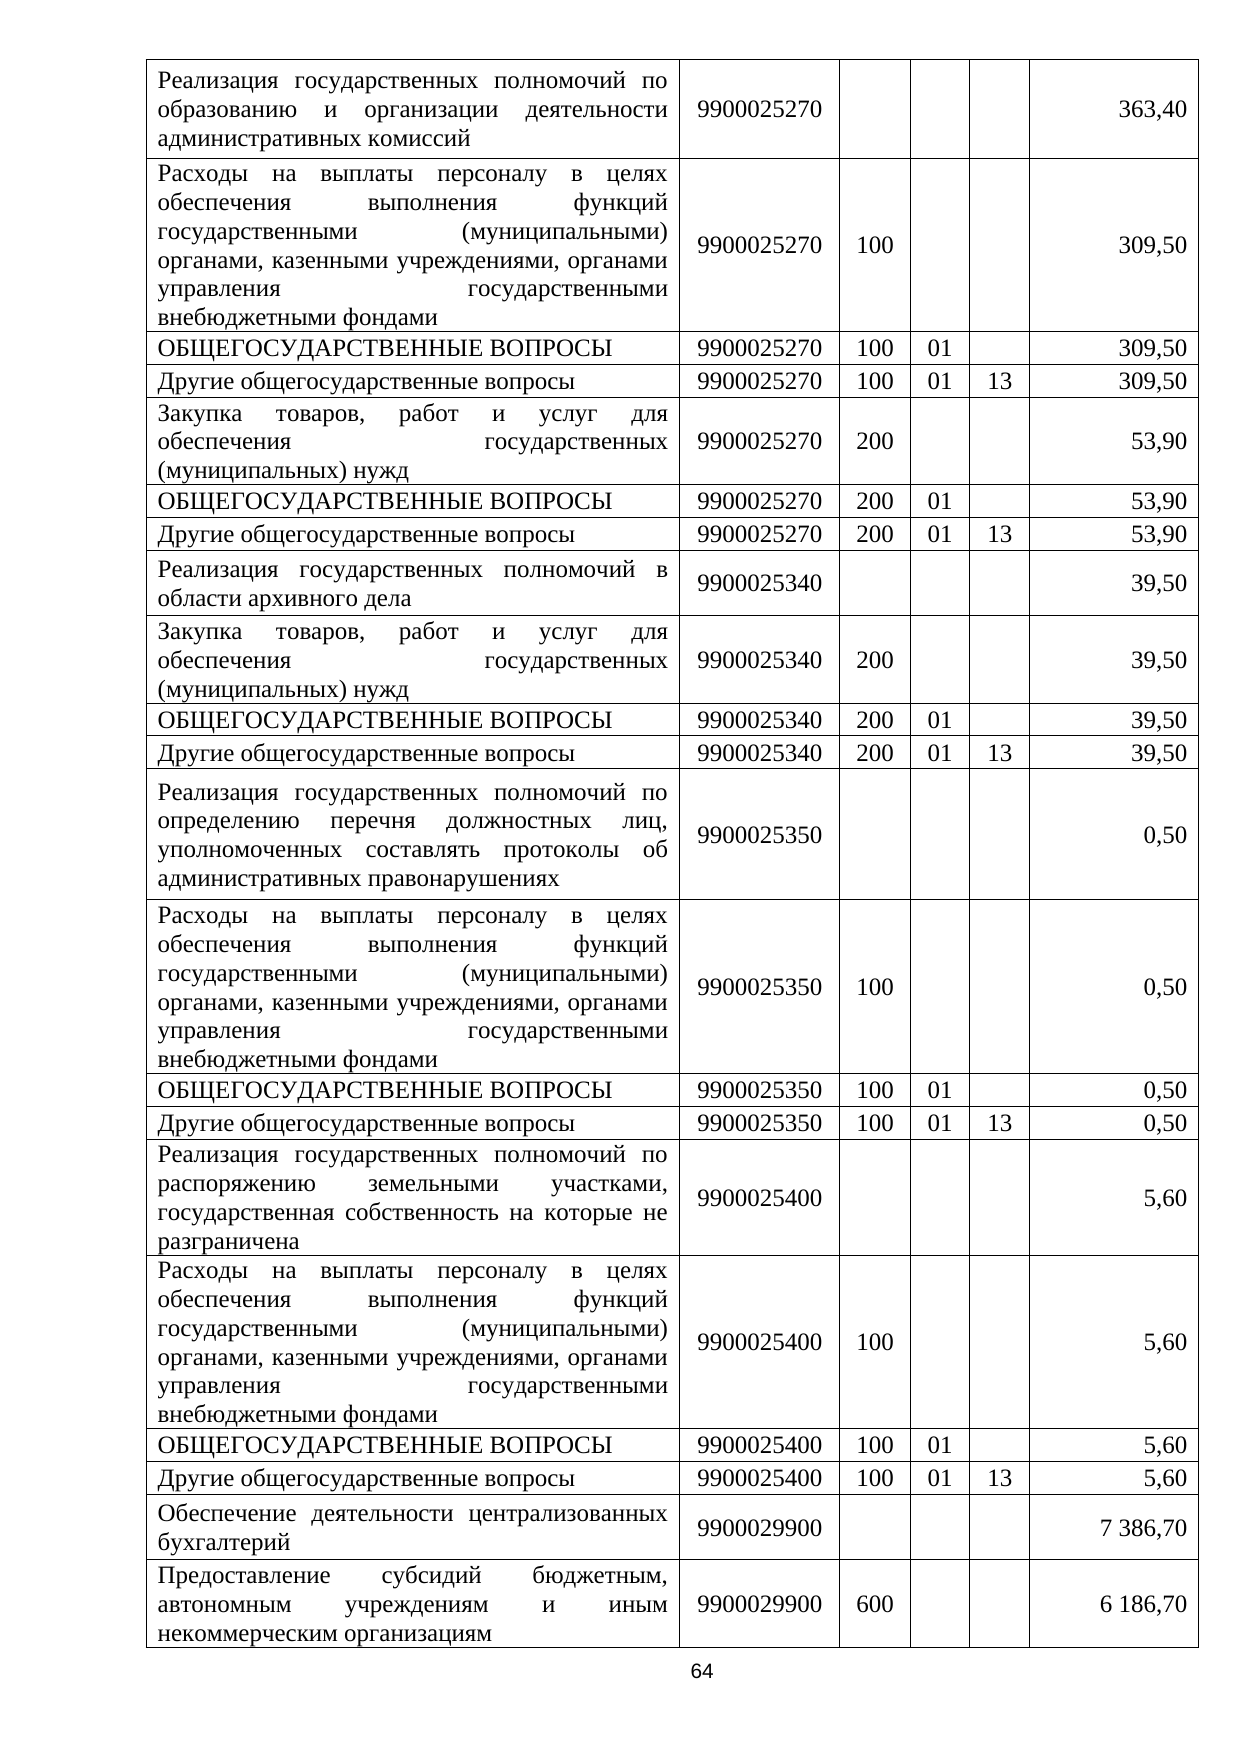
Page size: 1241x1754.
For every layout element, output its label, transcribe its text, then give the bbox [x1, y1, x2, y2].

table_cell 9900025400 [680, 1429, 839, 1461]
table_cell 9900025400 [680, 1256, 839, 1428]
table_cell Другие общегосударственные вопросы [147, 1462, 679, 1494]
table_cell 200 [840, 704, 910, 735]
table_cell [911, 159, 969, 331]
table_cell Другие общегосударственные вопросы [147, 736, 679, 768]
table_cell 100 [840, 1107, 910, 1138]
table_cell ОБЩЕГОСУДАРСТВЕННЫЕ ВОПРОСЫ [147, 332, 679, 364]
table_cell [911, 1140, 969, 1254]
table_cell 5,60 [1030, 1140, 1198, 1254]
table_cell [911, 1560, 969, 1647]
table_cell [840, 1495, 910, 1559]
table_cell [970, 1074, 1029, 1106]
table_cell 200 [840, 736, 910, 768]
table_cell 100 [840, 1462, 910, 1494]
table_cell 01 [911, 518, 969, 549]
table_cell ОБЩЕГОСУДАРСТВЕННЫЕ ВОПРОСЫ [147, 485, 679, 517]
table_cell 9900029900 [680, 1560, 839, 1647]
table_cell 9900025270 [680, 60, 839, 157]
table_cell 100 [840, 365, 910, 397]
table_cell 9900025270 [680, 485, 839, 517]
table_cell [970, 1256, 1029, 1428]
table_cell 309,50 [1030, 365, 1198, 397]
table_cell 9900025270 [680, 159, 839, 331]
table_cell ОБЩЕГОСУДАРСТВЕННЫЕ ВОПРОСЫ [147, 704, 679, 735]
table_cell 9900025350 [680, 900, 839, 1073]
table_cell 100 [840, 1074, 910, 1106]
table_cell 5,60 [1030, 1462, 1198, 1494]
table_cell [911, 60, 969, 157]
table_cell ОБЩЕГОСУДАРСТВЕННЫЕ ВОПРОСЫ [147, 1074, 679, 1106]
table_cell [970, 1495, 1029, 1559]
table_cell [970, 704, 1029, 735]
table_cell 9900025270 [680, 518, 839, 549]
table_cell [911, 616, 969, 702]
table_cell 01 [911, 485, 969, 517]
table_cell 9900025270 [680, 365, 839, 397]
table_cell [970, 1429, 1029, 1461]
table_cell 309,50 [1030, 159, 1198, 331]
table_cell 0,50 [1030, 1074, 1198, 1106]
table_cell 6 186,70 [1030, 1560, 1198, 1647]
table_cell [970, 60, 1029, 157]
table_cell 13 [970, 365, 1029, 397]
table_cell 600 [840, 1560, 910, 1647]
table_cell Закупка товаров, работ и услуг для обеспечения государственных (муниципальных) нужд [147, 398, 679, 484]
table_cell 01 [911, 704, 969, 735]
table_cell 200 [840, 616, 910, 702]
table_cell 39,50 [1030, 704, 1198, 735]
table_cell 100 [840, 1429, 910, 1461]
table_cell [970, 769, 1029, 899]
table_cell [840, 60, 910, 157]
table_cell 01 [911, 332, 969, 364]
table_cell 9900025340 [680, 704, 839, 735]
table_cell 53,90 [1030, 398, 1198, 484]
table_cell 13 [970, 1462, 1029, 1494]
table_cell 9900025350 [680, 1074, 839, 1106]
table_cell Реализация государственных полномочий по определению перечня должностных лиц, уполномоченных составлять протоколы об административных правонарушениях [147, 769, 679, 899]
table_cell Закупка товаров, работ и услуг для обеспечения государственных (муниципальных) нужд [147, 616, 679, 702]
table_cell 13 [970, 1107, 1029, 1138]
table_cell Другие общегосударственные вопросы [147, 365, 679, 397]
table_cell [911, 900, 969, 1073]
table_cell Реализация государственных полномочий по образованию и организации деятельности административных комиссий [147, 60, 679, 157]
table_cell 01 [911, 1462, 969, 1494]
table_cell 01 [911, 1429, 969, 1461]
table_cell 100 [840, 159, 910, 331]
table_cell Другие общегосударственные вопросы [147, 518, 679, 549]
table_cell 9900025270 [680, 398, 839, 484]
table_cell [911, 551, 969, 615]
table_cell 200 [840, 398, 910, 484]
table_cell 100 [840, 1256, 910, 1428]
table_cell ОБЩЕГОСУДАРСТВЕННЫЕ ВОПРОСЫ [147, 1429, 679, 1461]
table_cell 9900025340 [680, 551, 839, 615]
table_cell 5,60 [1030, 1256, 1198, 1428]
table_cell [970, 485, 1029, 517]
table_cell [970, 900, 1029, 1073]
table_cell Реализация государственных полномочий в области архивного дела [147, 551, 679, 615]
table_cell Другие общегосударственные вопросы [147, 1107, 679, 1138]
table_cell [911, 1256, 969, 1428]
table_cell 9900025400 [680, 1462, 839, 1494]
table_cell 9900025400 [680, 1140, 839, 1254]
table_cell [970, 332, 1029, 364]
table_cell 0,50 [1030, 769, 1198, 899]
table_cell [970, 551, 1029, 615]
table_cell 01 [911, 1107, 969, 1138]
table_cell 39,50 [1030, 736, 1198, 768]
table_cell 7 386,70 [1030, 1495, 1198, 1559]
table_cell 100 [840, 900, 910, 1073]
table_cell [970, 159, 1029, 331]
table_cell 200 [840, 485, 910, 517]
table_cell 200 [840, 518, 910, 549]
table_cell 53,90 [1030, 518, 1198, 549]
table_cell 13 [970, 736, 1029, 768]
table_cell [911, 1495, 969, 1559]
table_cell 100 [840, 332, 910, 364]
table_cell [840, 551, 910, 615]
table_cell 9900025350 [680, 769, 839, 899]
table_cell 5,60 [1030, 1429, 1198, 1461]
table_cell [840, 769, 910, 899]
table_cell [911, 398, 969, 484]
table_cell [970, 616, 1029, 702]
table_cell 01 [911, 1074, 969, 1106]
table_cell [911, 769, 969, 899]
table_cell 9900025340 [680, 736, 839, 768]
table_cell 39,50 [1030, 616, 1198, 702]
table_cell 39,50 [1030, 551, 1198, 615]
table_cell 0,50 [1030, 900, 1198, 1073]
table_cell [970, 1560, 1029, 1647]
table_cell 9900025350 [680, 1107, 839, 1138]
table_cell 9900029900 [680, 1495, 839, 1559]
table_cell 363,40 [1030, 60, 1198, 157]
table_cell 309,50 [1030, 332, 1198, 364]
table_cell [970, 398, 1029, 484]
table_cell Предоставление субсидий бюджетным, автономным учреждениям и иным некоммерческим организациям [147, 1560, 679, 1647]
table_cell 9900025340 [680, 616, 839, 702]
table_cell 53,90 [1030, 485, 1198, 517]
table_cell Обеспечение деятельности централизованных бухгалтерий [147, 1495, 679, 1559]
table_cell 0,50 [1030, 1107, 1198, 1138]
table_cell 01 [911, 365, 969, 397]
table_cell Реализация государственных полномочий по распоряжению земельными участками, государственная собственность на которые не разграничена [147, 1140, 679, 1254]
table_cell [840, 1140, 910, 1254]
table_cell [970, 1140, 1029, 1254]
table_cell 9900025270 [680, 332, 839, 364]
table_cell 13 [970, 518, 1029, 549]
table_cell 01 [911, 736, 969, 768]
